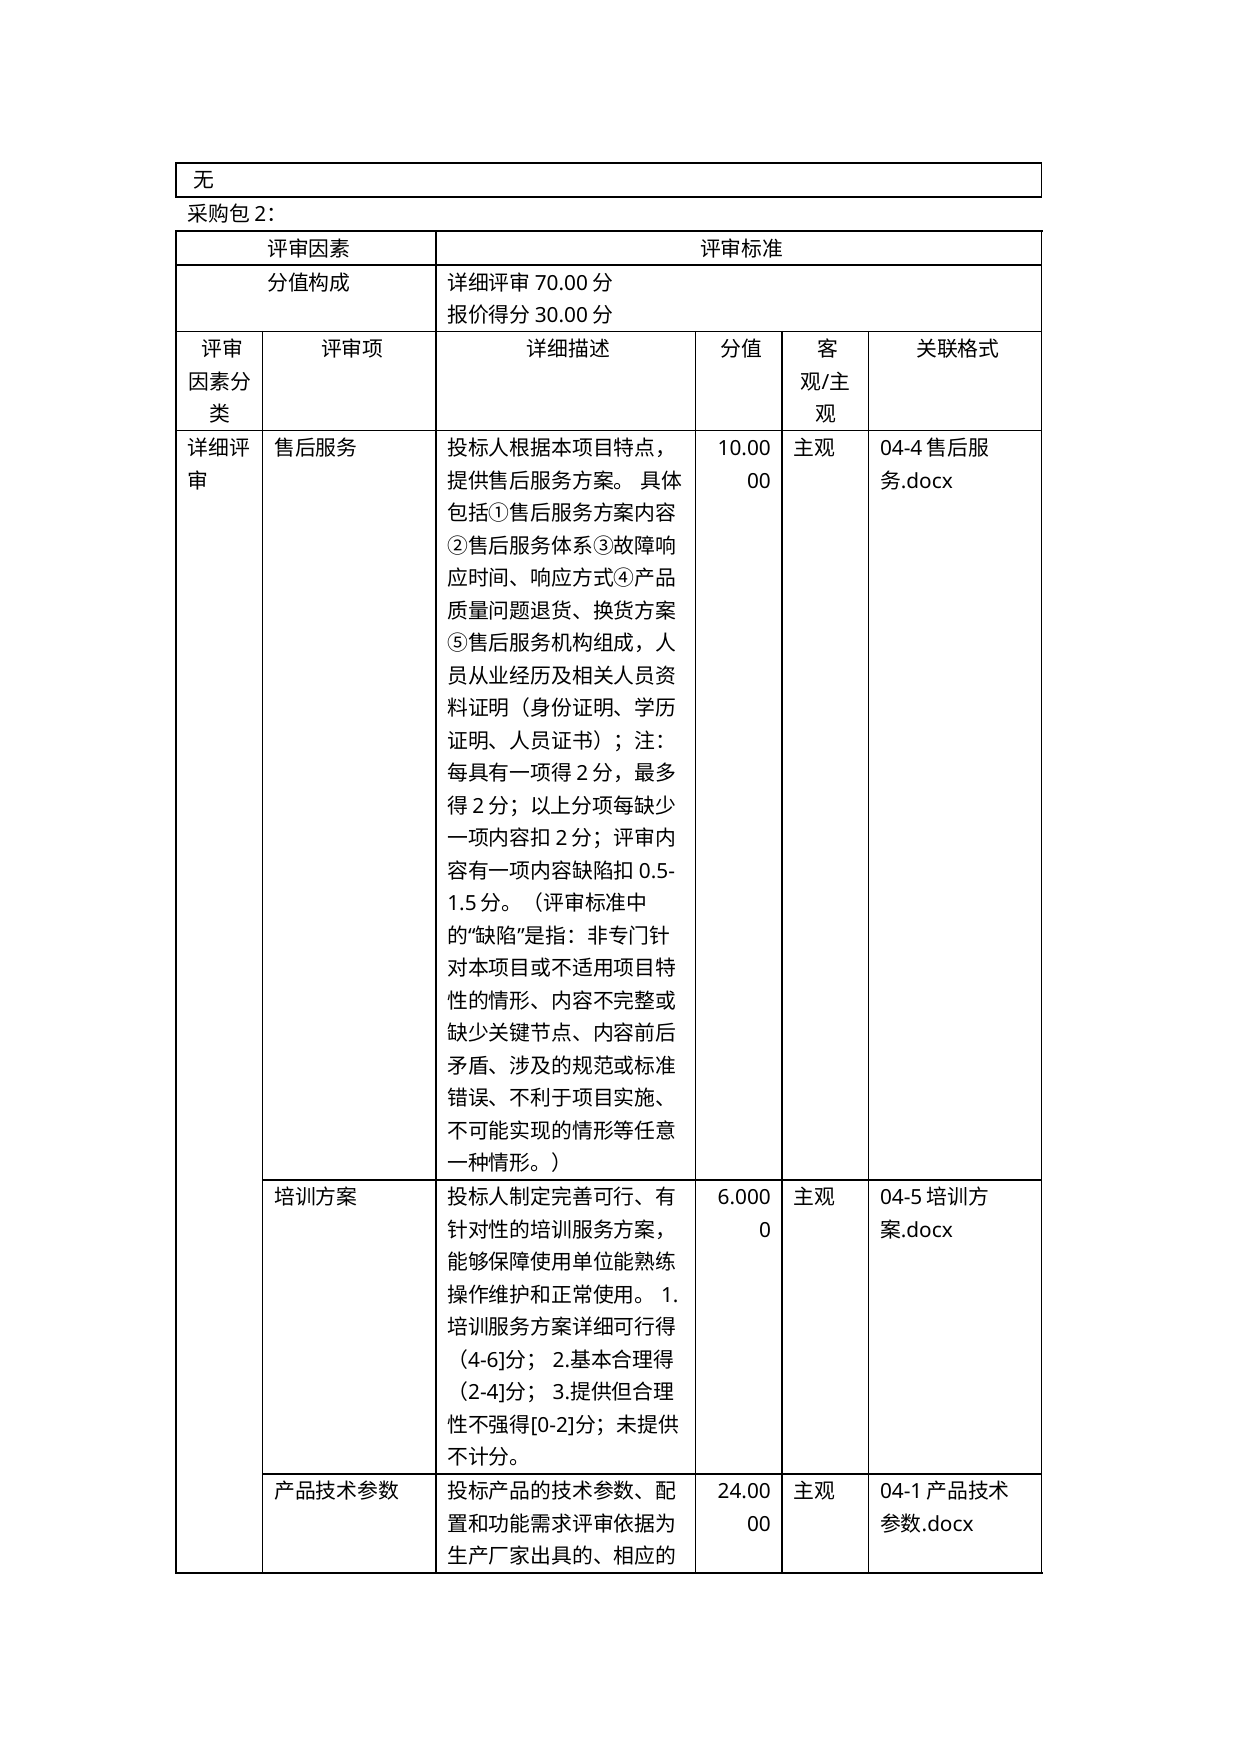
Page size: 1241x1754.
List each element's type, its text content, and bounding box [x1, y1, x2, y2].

table_cell 评审因素分类 [177, 332, 262, 430]
table_header 评审因素 [177, 232, 435, 264]
text 采购包2： [187, 198, 1053, 230]
table_cell 6.0000 [696, 1181, 781, 1473]
table_cell 售后服务 [263, 431, 435, 1179]
table_cell 关联格式 [869, 332, 1041, 430]
table_cell 详细评审 [177, 431, 262, 1572]
table_cell 分值构成 [177, 266, 435, 331]
table_cell 详细描述 [437, 332, 695, 430]
table_cell 详细评审70.00分 报价得分30.00分 [437, 266, 1041, 331]
table_cell 04-5培训方案.docx [869, 1181, 1041, 1473]
table_cell 投标人制定完善可行、有针对性的培训服务方案，能够保障使用单位能熟练操作维护和正常使用。 1.培训服务方案详细可行得（4-6]分； 2.基本合理得（2-4]分； 3.提供但合理性不强得[0-2]分；未提供不计分。 [437, 1181, 695, 1473]
table_cell 04-1产品技术参数.docx [869, 1475, 1041, 1572]
table_cell 04-4售后服务.docx [869, 431, 1041, 1179]
table_cell 分值 [696, 332, 781, 430]
table_cell 投标人根据本项目特点，提供售后服务方案。 具体包括①售后服务方案内容②售后服务体系③故障响应时间、响应方式④产品质量问题退货、换货方案⑤售后服务机构组成，人员从业经历及相关人员资料证明（身份证明、学历证明、人员证书）；注：每具有一项得2分，最多得2分；以上分项每缺少一项内容扣2分；评审内容有一项内容缺陷扣0.5-1.5分。（评审标准中的“缺陷”是指：非专门针对本项目或不适用项目特性的情形、内容不完整或缺少关键节点、内容前后矛盾、涉及的规范或标准错误、不利于项目实施、不可能实现的情形等任意一种情形。） [437, 431, 695, 1179]
table_cell 无 [177, 164, 1041, 196]
table_cell 主观 [783, 1181, 868, 1473]
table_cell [437, 1475, 695, 1572]
table_cell 主观 [783, 431, 868, 1179]
table_cell 产品技术参数 [263, 1475, 435, 1572]
table_cell 24.0000 [696, 1475, 781, 1572]
table_cell 评审项 [263, 332, 435, 430]
table_cell 培训方案 [263, 1181, 435, 1473]
table_cell 主观 [783, 1475, 868, 1572]
table_cell 10.0000 [696, 431, 781, 1179]
table_cell 客观/主观 [783, 332, 868, 430]
table_header 评审标准 [437, 232, 1041, 264]
